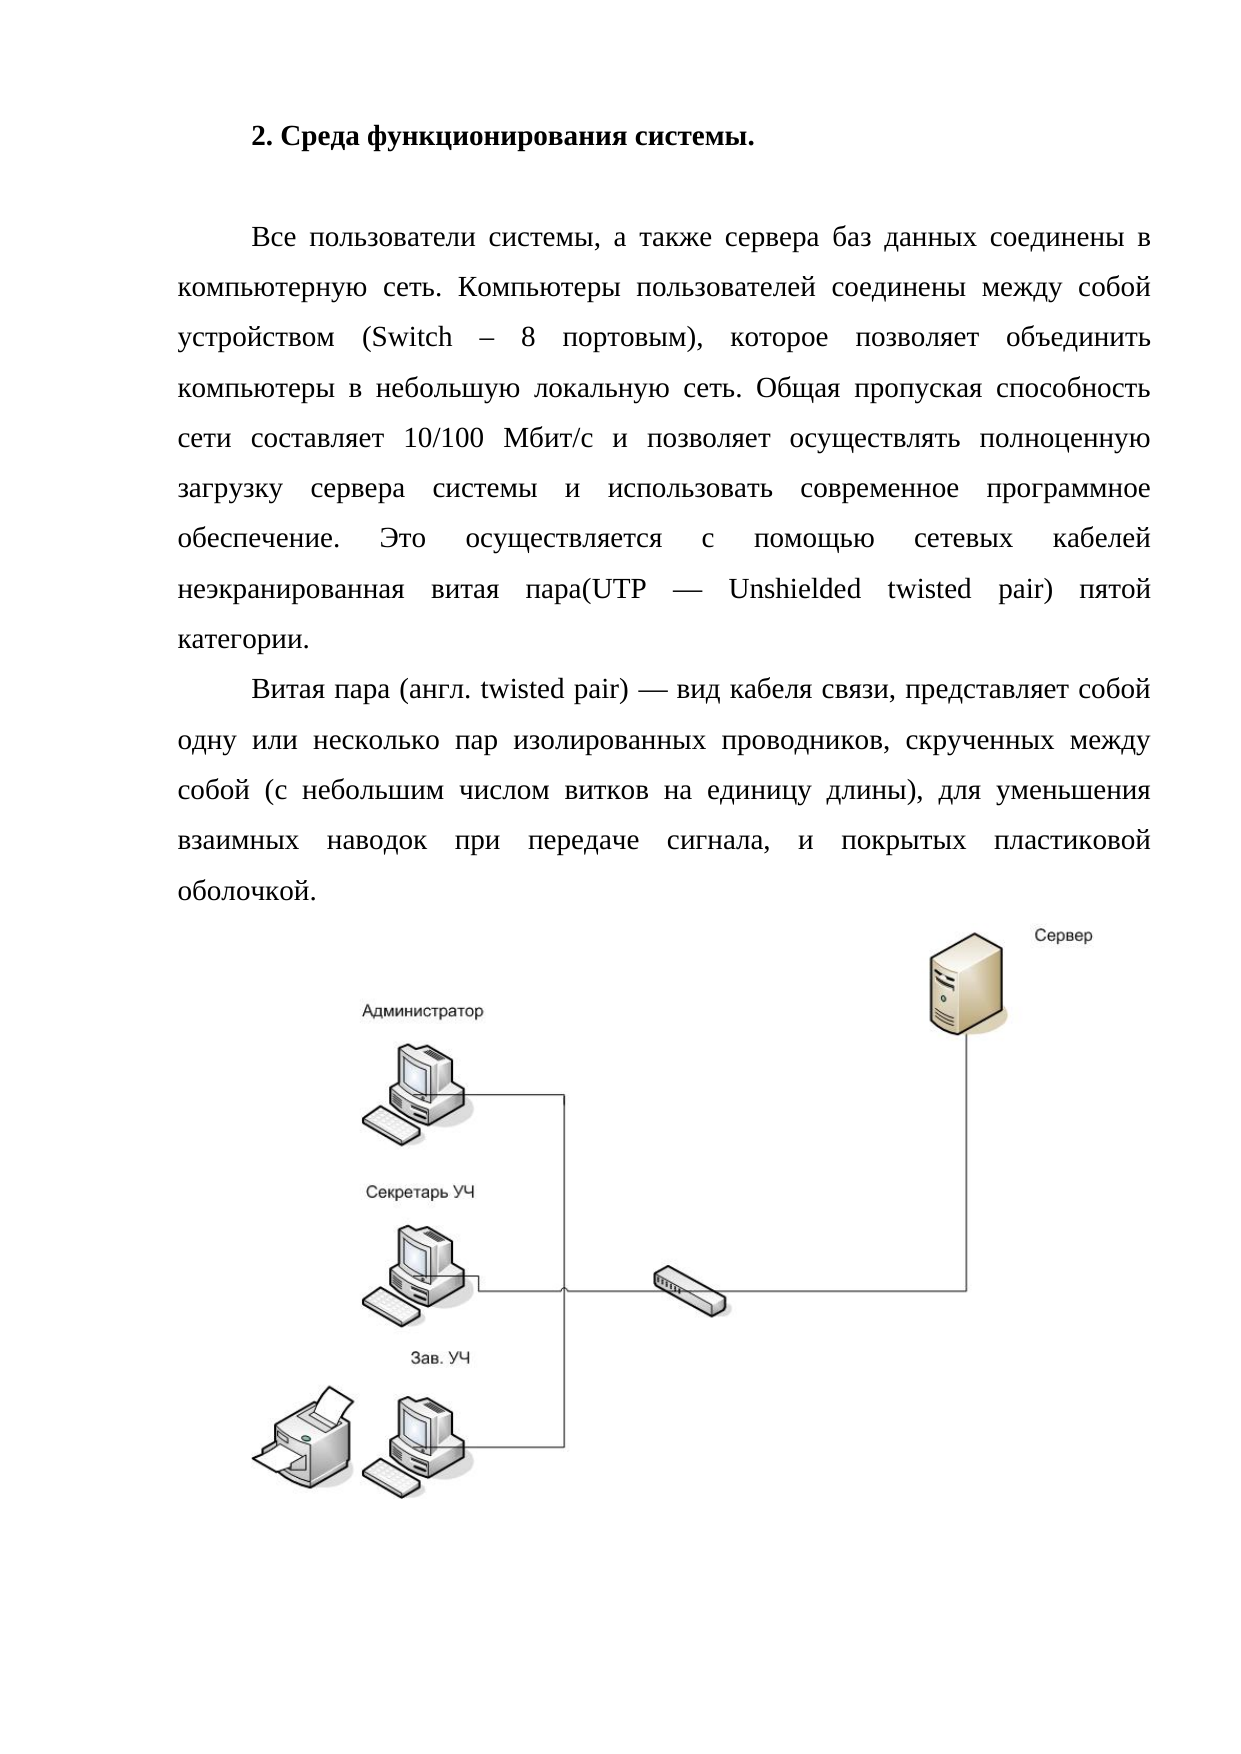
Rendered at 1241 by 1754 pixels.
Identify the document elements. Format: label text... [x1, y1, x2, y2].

picture [251, 923, 1094, 1499]
text 2. Среда функционирования системы. [177, 118, 1152, 152]
text Витая пара (англ. twisted pair) — вид кабеля связи, представляет собой одну или несколько пар изолированных проводников, скрученных между собой (с небольшим числом витков на единицу длины), для уменьшения взаимных наводок при передаче сигнала, и покрытых пластиковой оболочкой. [177, 672, 1152, 906]
text Все пользователи системы, а также сервера баз данных соединены в компьютерную сеть. Компьютеры пользователей соединены между собой устройством (Switch – 8 портовым), которое позволяет объединить компьютеры в небольшую локальную сеть. Общая пропуская способность сети составляет 10/100 Мбит/с и позволяет осуществлять полноценную загрузку сервера системы и использовать современное программное обеспечение. Это осуществляется с помощью сетевых кабелей неэкранированная витая пара(UTP — Unshielded twisted pair) пятой категории. [177, 219, 1152, 655]
